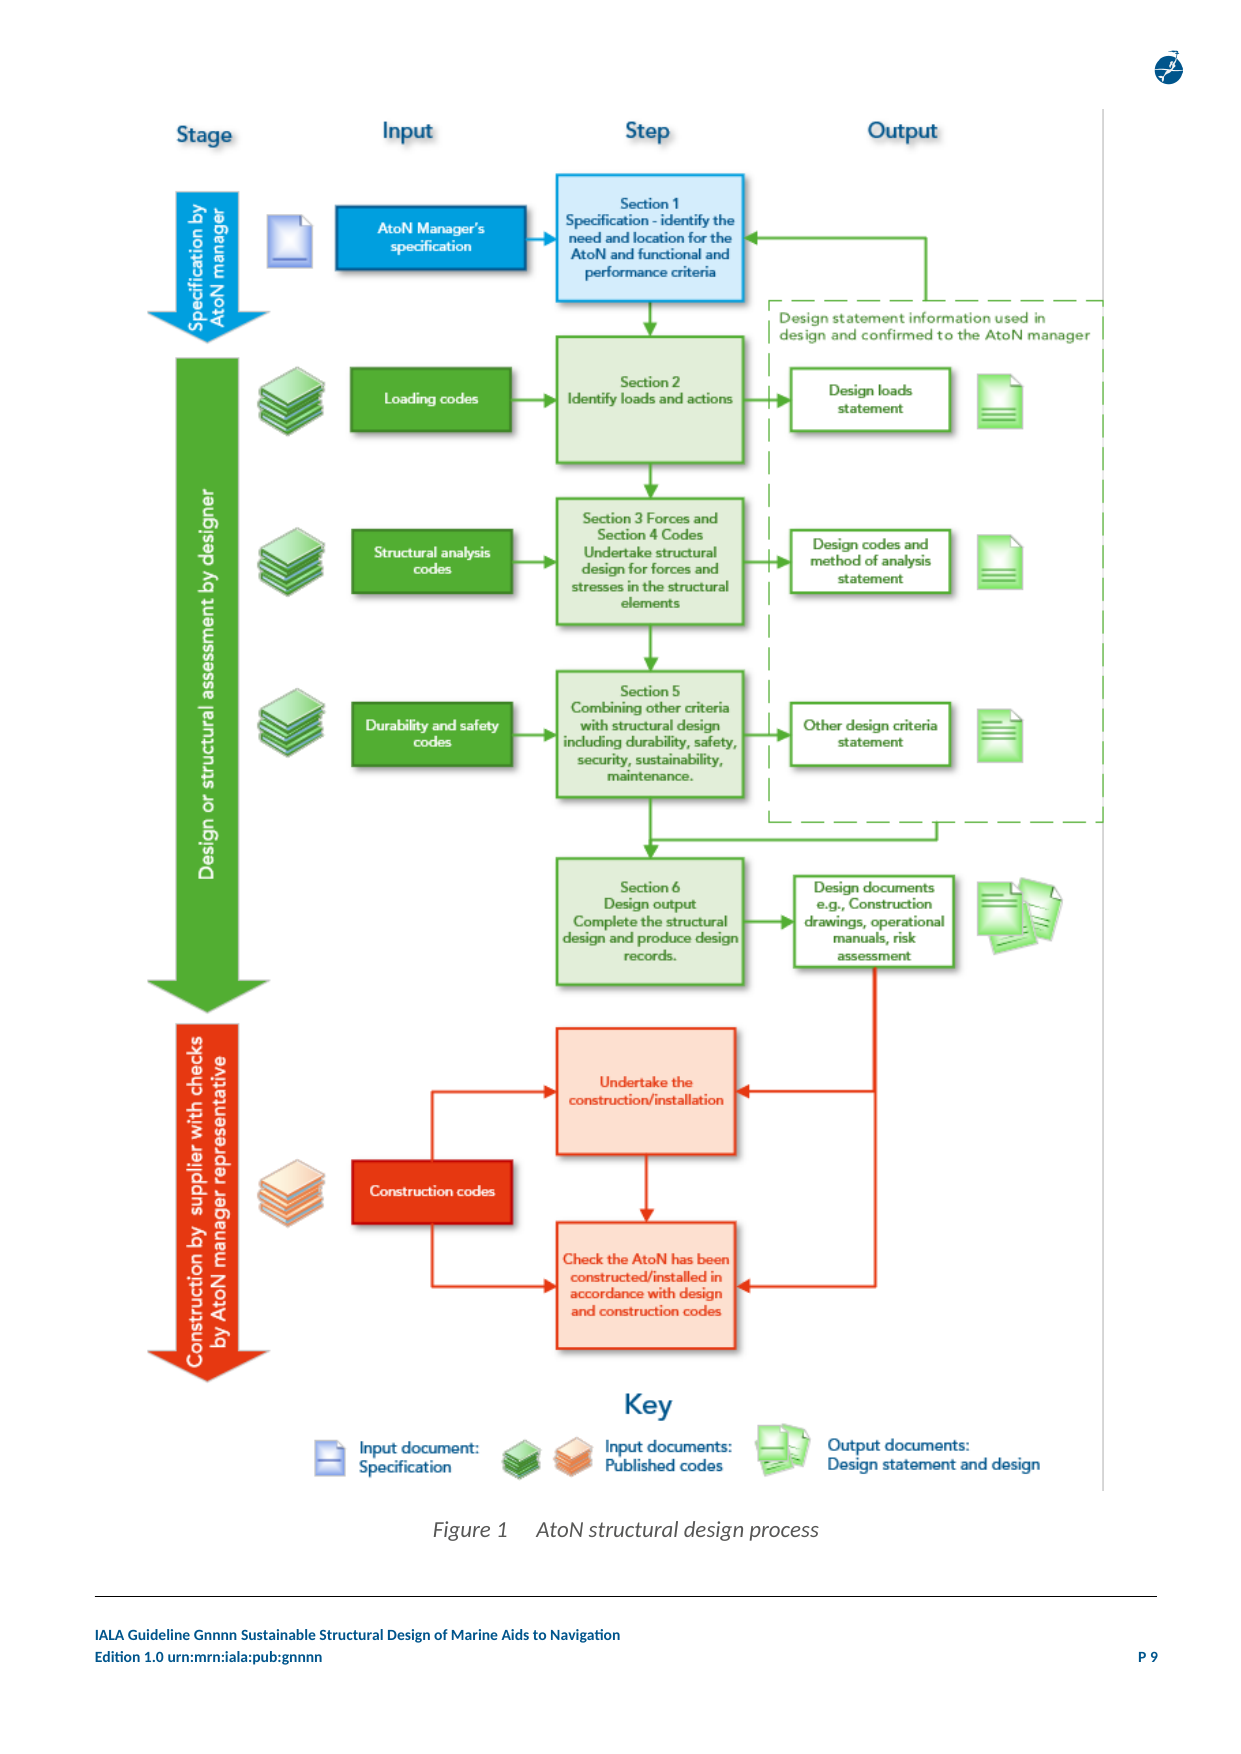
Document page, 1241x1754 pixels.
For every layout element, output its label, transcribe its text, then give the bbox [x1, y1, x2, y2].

text AtoN structural design process [94, 1515, 1157, 1543]
picture [1123, 0, 1241, 119]
picture [147, 109, 1105, 1491]
